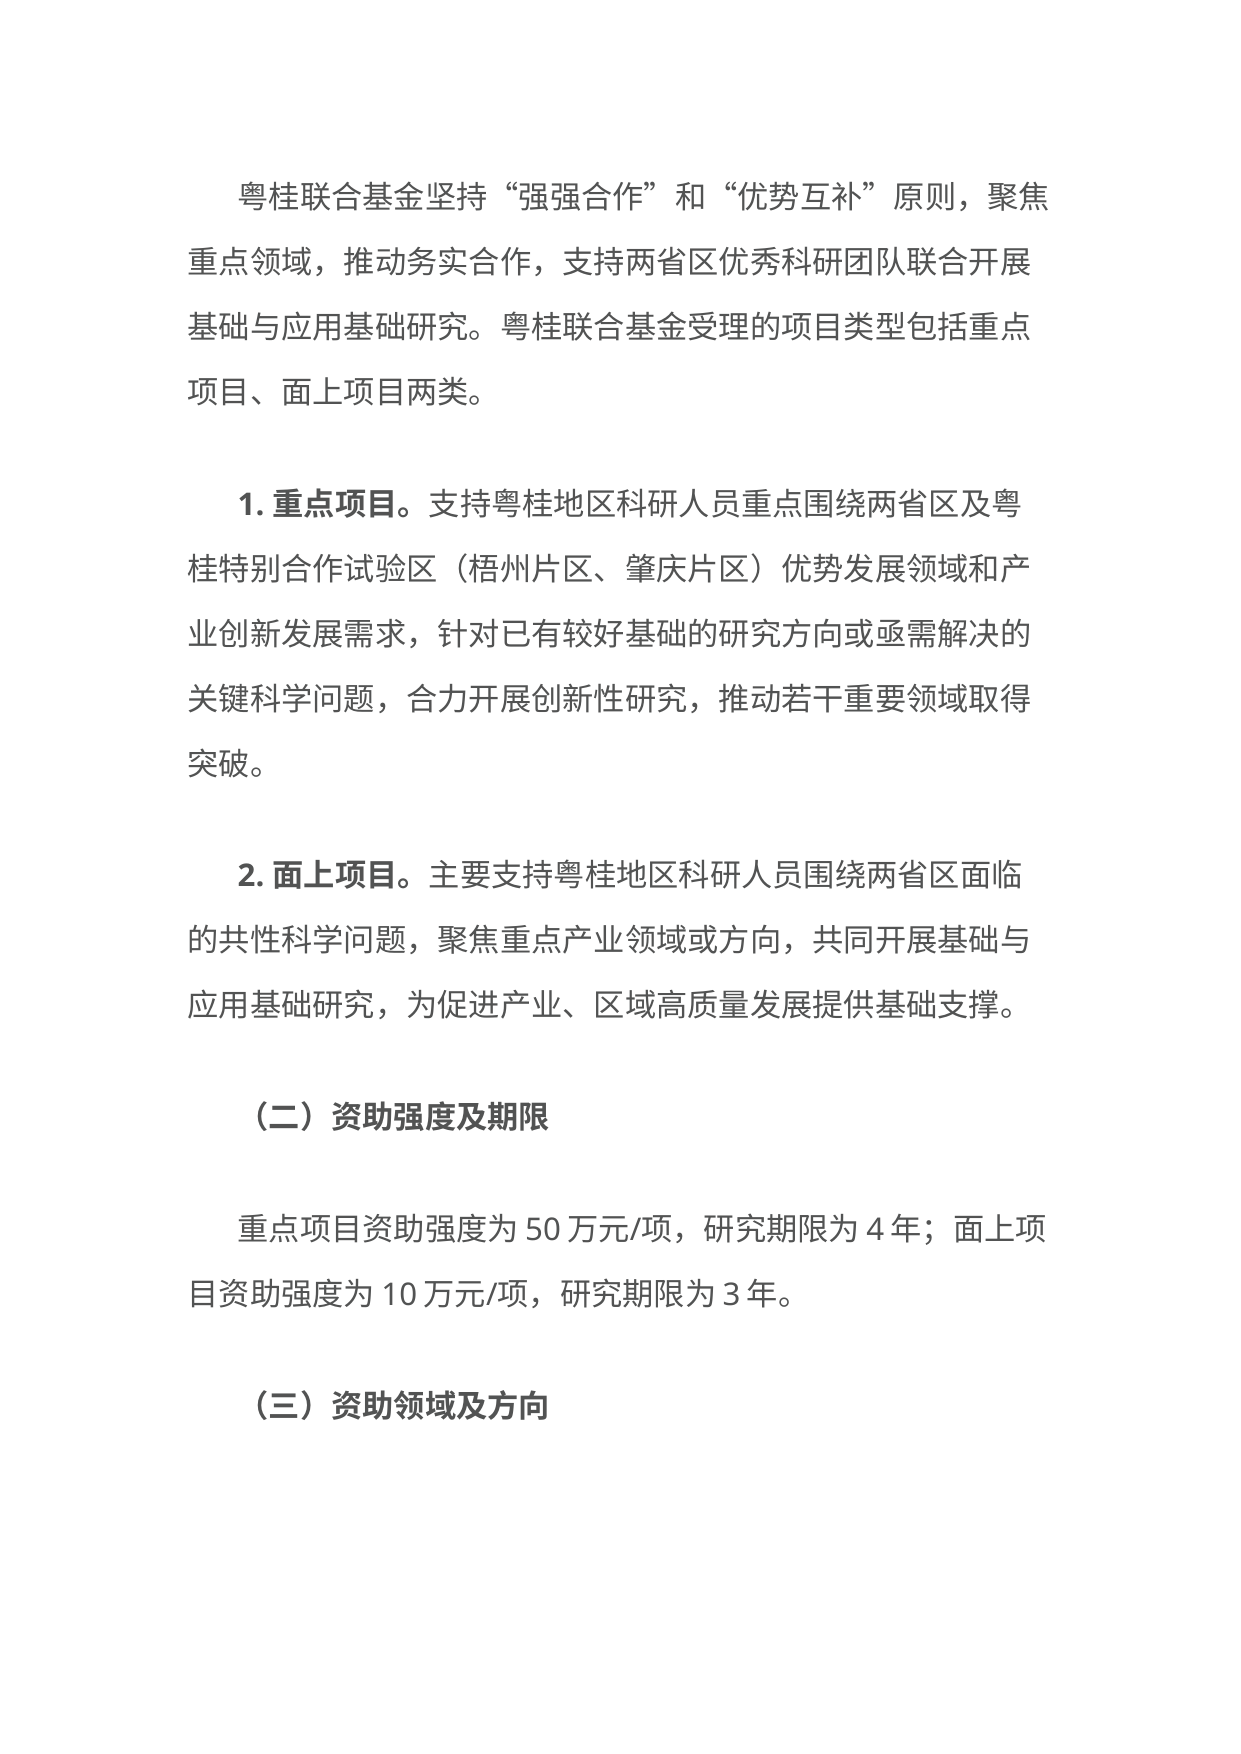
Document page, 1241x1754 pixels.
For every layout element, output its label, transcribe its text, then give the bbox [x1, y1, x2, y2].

text 1. 重点项目。支持粤桂地区科研人员重点围绕两省区及粤桂特别合作试验区（梧州片区、肇庆片区）优势发展领域和产业创新发展需求，针对已有较好基础的研究方向或亟需解决的关键科学问题，合力开展创新性研究，推动若干重要领域取得突破。 [187, 469, 1053, 794]
text 粤桂联合基金坚持“强强合作”和“优势互补”原则，聚焦重点领域，推动务实合作，支持两省区优秀科研团队联合开展基础与应用基础研究。粤桂联合基金受理的项目类型包括重点项目、面上项目两类。 [187, 162, 1053, 422]
text （三）资助领域及方向 [187, 1371, 1053, 1436]
text 2. 面上项目。主要支持粤桂地区科研人员围绕两省区面临的共性科学问题，聚焦重点产业领域或方向，共同开展基础与应用基础研究，为促进产业、区域高质量发展提供基础支撑。 [187, 841, 1053, 1036]
text 重点项目资助强度为50万元/项，研究期限为4年；面上项目资助强度为10万元/项，研究期限为3年。 [187, 1194, 1053, 1324]
text （二）资助强度及期限 [187, 1083, 1053, 1148]
